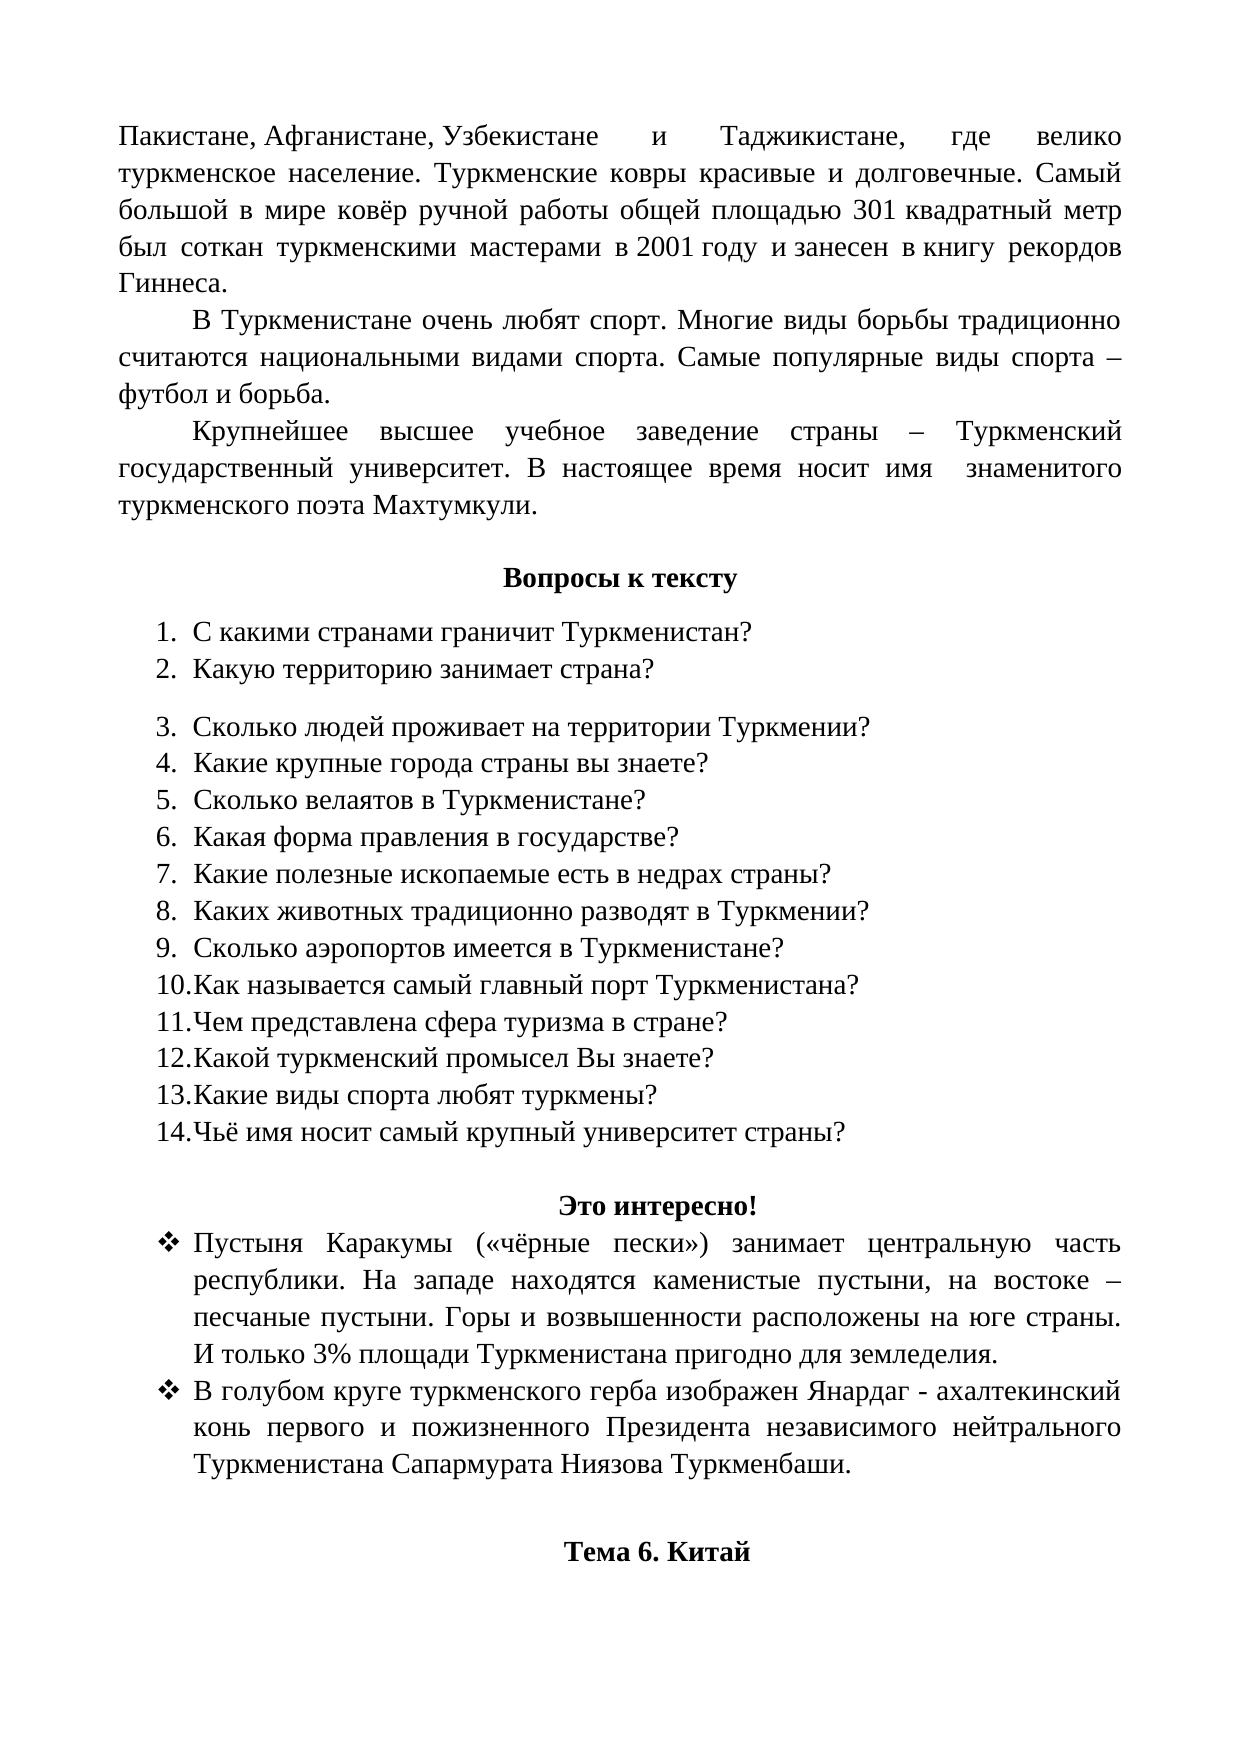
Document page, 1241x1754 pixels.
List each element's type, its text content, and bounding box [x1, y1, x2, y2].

list В голубом круге туркменского герба изображен Янардаг - ахалтекинский конь первого и пожизненного Президента независимого нейтрального Туркменистана Сапармурата Ниязова Туркменбаши. [156, 1373, 1122, 1480]
list Каких животных традиционно разводят в Туркмении? [156, 893, 1122, 927]
list Пустыня Каракумы («чёрные пески») занимает центральную часть республики. На западе находятся каменистые пустыни, на востоке – песчаные пустыни. Горы и возвышенности расположены на юге страны. И только 3% площади Туркменистана пригодно для земледелия. [156, 1225, 1122, 1369]
list Сколько аэропортов имеется в Туркменистане? [156, 930, 1122, 963]
text В Туркменистане очень любят спорт. Многие виды борьбы традиционно считаются национальными видами спорта. Самые популярные виды спорта – футбол и борьба. [118, 302, 1122, 410]
list Какую территорию занимает страна? [155, 651, 1122, 684]
list С какими странами граничит Туркменистан? [155, 614, 1122, 648]
list Сколько велаятов в Туркменистане? [156, 782, 1122, 816]
list Чьё имя носит самый крупный университет страны? [156, 1114, 1122, 1148]
list Какие крупные города страны вы знаете? [156, 746, 1122, 779]
list Какие полезные ископаемые есть в недрах страны? [156, 856, 1122, 890]
text Крупнейшее высшее учебное заведение страны – Туркменский государственный университет. В настоящее время носит имя знаменитого туркменского поэта Махтумкули. [118, 413, 1122, 520]
list Какая форма правления в государстве? [156, 819, 1122, 853]
text Это интересно! [193, 1188, 1122, 1222]
text Тема 6. Китай [118, 1534, 1122, 1567]
list Какие виды спорта любят туркмены? [156, 1077, 1122, 1111]
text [118, 118, 1122, 299]
list Чем представлена сфера туризма в стране? [156, 1004, 1122, 1037]
text Вопросы к тексту [118, 561, 1122, 594]
list Сколько людей проживает на территории Туркмении? [155, 709, 1122, 742]
list Какой туркменский промысел Вы знаете? [156, 1041, 1122, 1074]
list Как называется самый главный порт Туркменистана? [156, 967, 1122, 1000]
